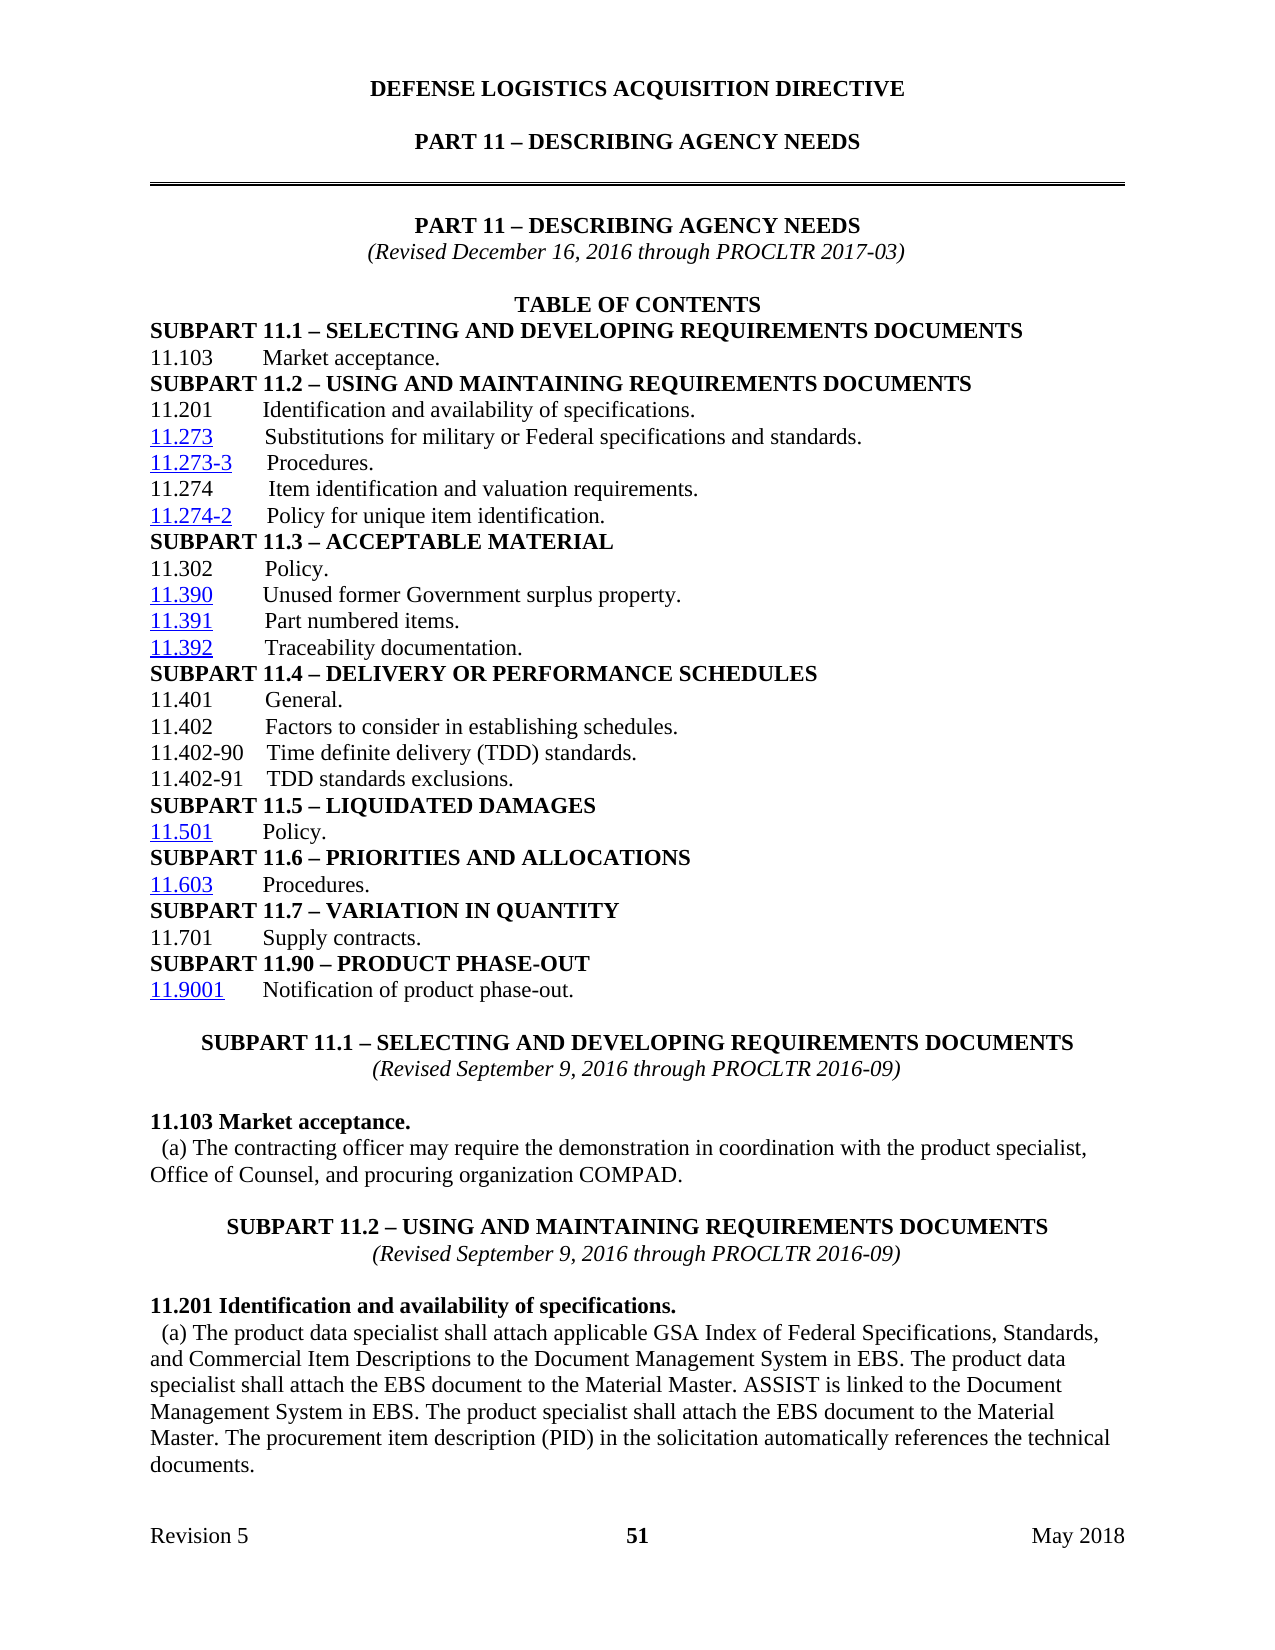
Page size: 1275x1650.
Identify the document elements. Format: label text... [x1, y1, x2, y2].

text 11.392 Traceability documentation. [150, 634, 1125, 660]
text 11.501 Policy. [150, 818, 1125, 844]
text 11.701 Supply contracts. [150, 923, 1125, 950]
text 11.402-91 TDD standards exclusions. [150, 765, 1125, 792]
text SUBPART 11.90 – PRODUCT PHASE-OUT [150, 950, 1125, 976]
text 11.201 Identification and availability of specifications. [150, 396, 1125, 423]
text 11.103 Market acceptance. [150, 1108, 1125, 1134]
text 11.201 Identification and availability of specifications. [150, 1292, 1125, 1319]
text SUBPART 11.4 – DELIVERY OR PERFORMANCE SCHEDULES [150, 660, 1125, 686]
text 11.274 Item identification and valuation requirements. [150, 476, 1125, 502]
text SUBPART 11.1 – SELECTING AND DEVELOPING REQUIREMENTS DOCUMENTS [150, 317, 1125, 344]
text 11.391 Part numbered items. [150, 607, 1125, 634]
text SUBPART 11.1 – SELECTING AND DEVELOPING REQUIREMENTS DOCUMENTS [150, 1029, 1125, 1055]
text (Revised September 9, 2016 through PROCLTR 2016-09) [150, 1055, 1125, 1082]
text 11.274-2 Policy for unique item identification. [150, 502, 1125, 528]
text (a) The product data specialist shall attach applicable GSA Index of Federal Specifications, Standards, and Commercial Item Descriptions to the Document Management System in EBS. The product data specialist shall attach the EBS document to the Material Master. ASSIST is linked to the Document Management System in EBS. The product specialist shall attach the EBS document to the Material Master. The procurement item description (PID) in the solicitation automatically references the technical documents. [150, 1319, 1125, 1477]
text SUBPART 11.3 – ACCEPTABLE MATERIAL [150, 528, 1125, 554]
text (Revised December 16, 2016 through PROCLTR 2017-03) [150, 238, 1125, 265]
text SUBPART 11.7 – VARIATION IN QUANTITY [150, 897, 1125, 923]
text SUBPART 11.2 – USING AND MAINTAINING REQUIREMENTS DOCUMENTS [150, 1213, 1125, 1240]
text PART 11 – DESCRIBING AGENCY NEEDS [150, 212, 1125, 238]
text TABLE OF CONTENTS [150, 291, 1125, 317]
text SUBPART 11.6 – PRIORITIES AND ALLOCATIONS [150, 844, 1125, 871]
text 11.302 Policy. [150, 554, 1125, 581]
text 11.273 Substitutions for military or Federal specifications and standards. [150, 423, 1125, 449]
text 11.401 General. [150, 686, 1125, 713]
text SUBPART 11.2 – USING AND MAINTAINING REQUIREMENTS DOCUMENTS [150, 370, 1125, 396]
text 11.402 Factors to consider in establishing schedules. [150, 713, 1125, 739]
text 11.9001 Notification of product phase-out. [150, 976, 1125, 1003]
text 11.103 Market acceptance. [150, 344, 1125, 370]
text (Revised September 9, 2016 through PROCLTR 2016-09) [150, 1240, 1125, 1266]
text 11.273-3 Procedures. [150, 449, 1125, 476]
text (a) The contracting officer may require the demonstration in coordination with the product specialist, Office of Counsel, and procuring organization COMPAD. [150, 1134, 1125, 1187]
text 11.402-90 Time definite delivery (TDD) standards. [150, 739, 1125, 765]
text 11.390 Unused former Government surplus property. [150, 581, 1125, 607]
text SUBPART 11.5 – LIQUIDATED DAMAGES [150, 792, 1125, 818]
text 11.603 Procedures. [150, 871, 1125, 897]
